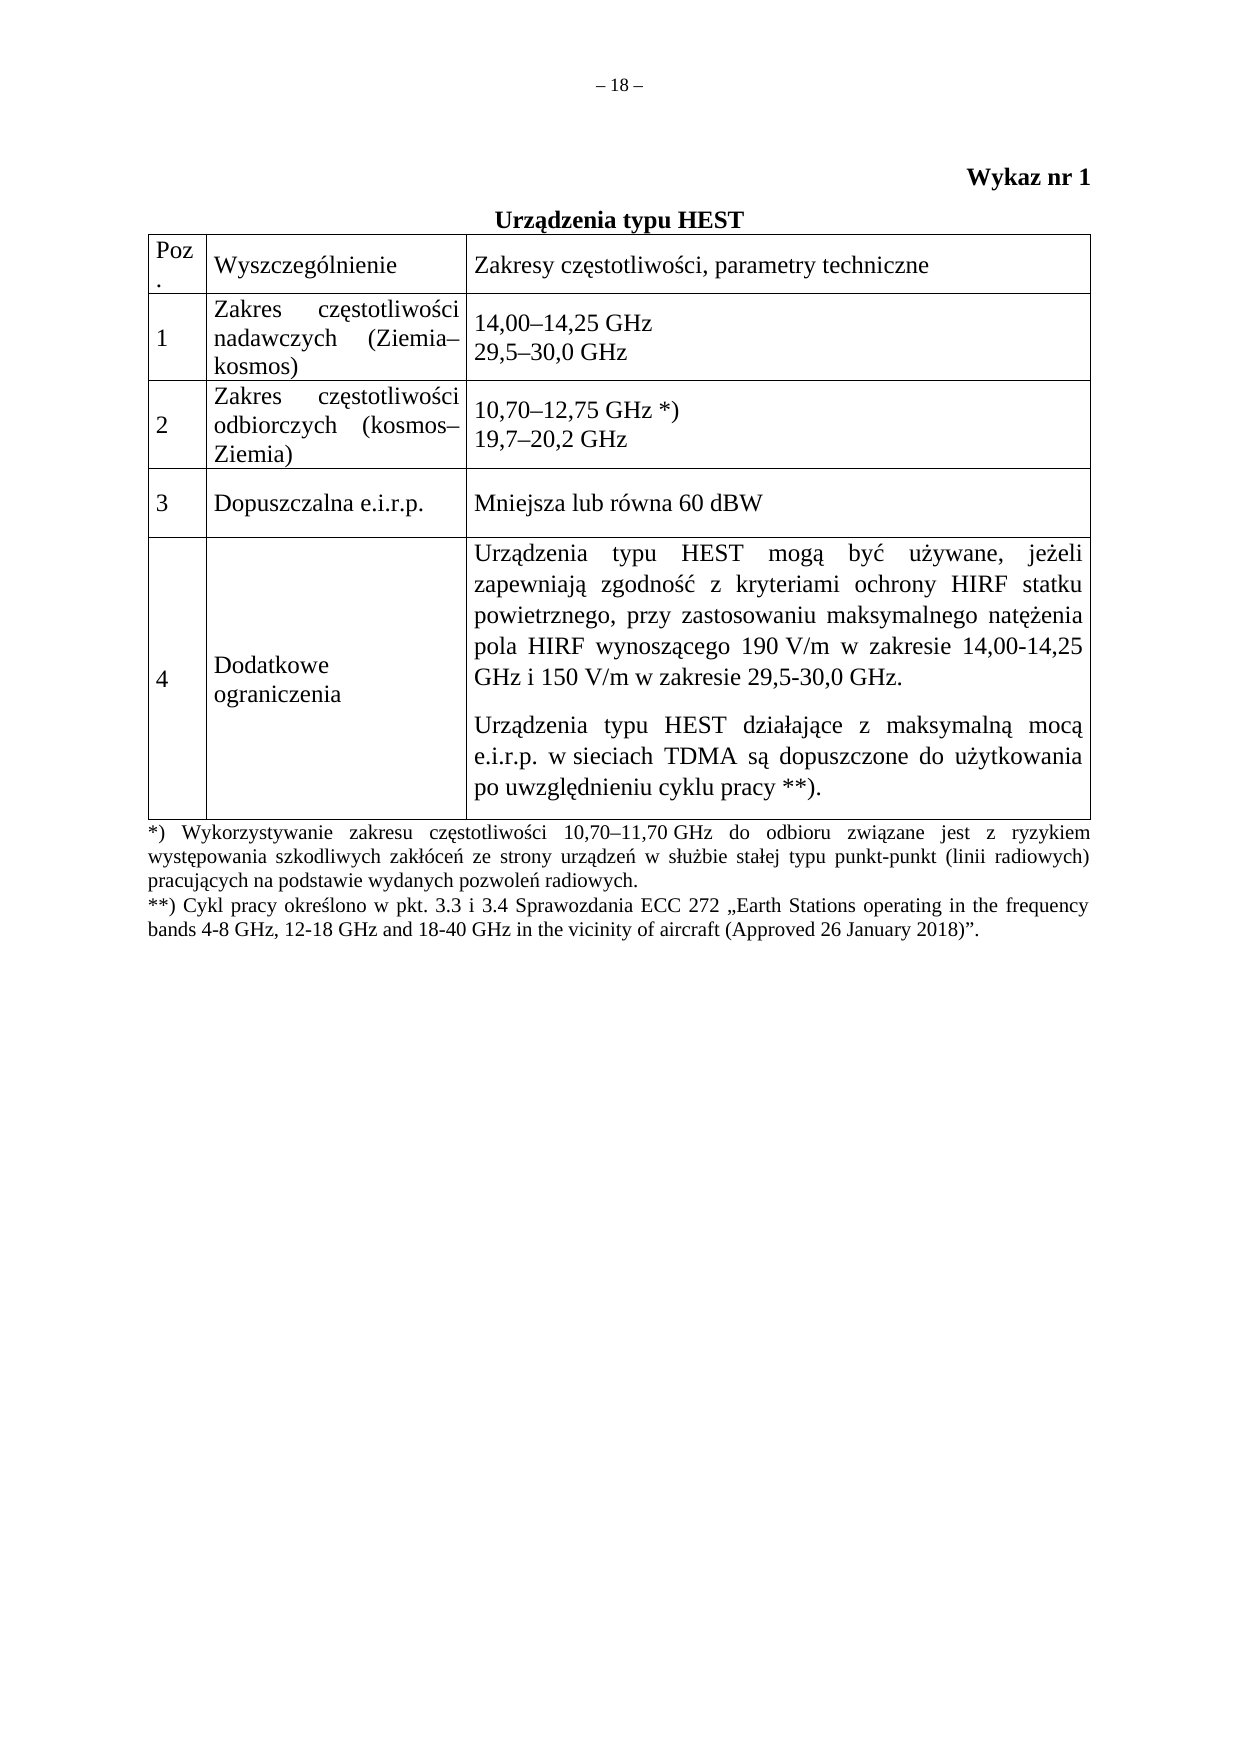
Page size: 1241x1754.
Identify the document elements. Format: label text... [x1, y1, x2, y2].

text *) Wykorzystywanie zakresu częstotliwości 10,70–11,70 GHz do odbioru związane jest z ryzykiem występowania szkodliwych zakłóceń ze strony urządzeń w służbie stałej typu punkt-punkt (linii radiowych) pracujących na podstawie wydanych pozwoleń radiowych. [148, 820, 1091, 892]
table_header Poz. [149, 235, 206, 293]
table_cell 10,70–12,75 GHz *) 19,7–20,2 GHz [467, 381, 1090, 467]
table_cell 1 [149, 294, 206, 380]
text Urządzenia typu HEST [148, 206, 1091, 234]
table_cell Dopuszczalna e.i.r.p. [207, 469, 466, 537]
table_cell 3 [149, 469, 206, 537]
table_cell 4 [149, 538, 206, 819]
table_cell 14,00–14,25 GHz 29,5–30,0 GHz [467, 294, 1090, 380]
text Wykaz nr 1 [148, 162, 1091, 191]
table_cell Zakres częstotliwości nadawczych (Ziemia–kosmos) [207, 294, 466, 380]
table_cell Mniejsza lub równa 60 dBW [467, 469, 1090, 537]
table_cell Urządzenia typu HEST mogą być używane, jeżeli zapewniają zgodność z kryteriami ochrony HIRF statku powietrznego, przy zastosowaniu maksymalnego natężenia pola HIRF wynoszącego 190 V/m w zakresie 14,00-14,25 GHz i 150 V/m w zakresie 29,5-30,0 GHz. Urządzenia typu HEST działające z maksymalną mocą e.i.r.p. w sieciach TDMA są dopuszczone do użytkowania po uwzględnieniu cyklu pracy **). [467, 538, 1090, 819]
table_header Wyszczególnienie [207, 235, 466, 293]
table_cell Dodatkowe ograniczenia [207, 538, 466, 819]
table_header Zakresy częstotliwości, parametry techniczne [467, 235, 1090, 293]
text **) Cykl pracy określono w pkt. 3.3 i 3.4 Sprawozdania ECC 272 „Earth Stations operating in the frequency bands 4-8 GHz, 12-18 GHz and 18-40 GHz in the vicinity of aircraft (Approved 26 January 2018)”. [148, 892, 1091, 941]
table_cell 2 [149, 381, 206, 467]
table_cell Zakres częstotliwości odbiorczych (kosmos–Ziemia) [207, 381, 466, 467]
